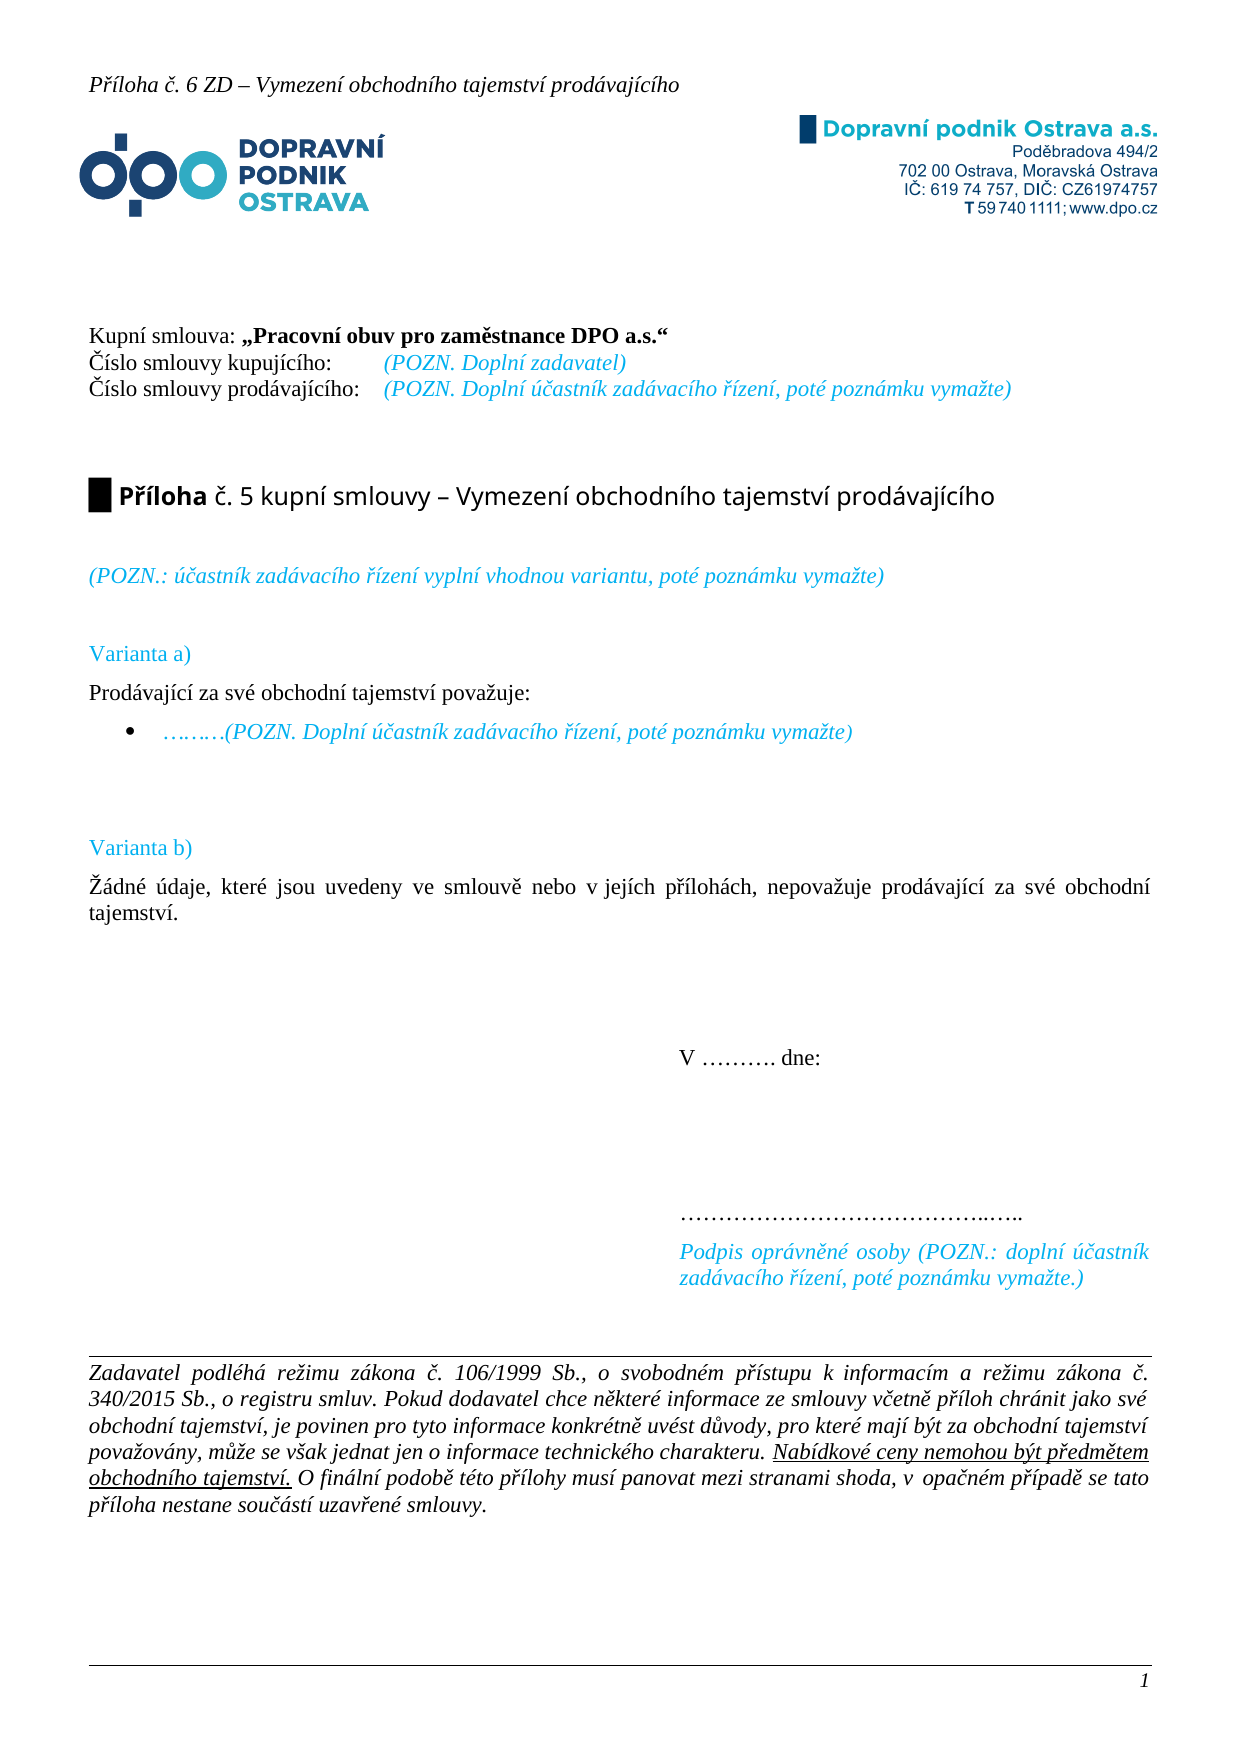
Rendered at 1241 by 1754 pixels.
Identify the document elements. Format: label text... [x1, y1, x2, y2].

text Zadavatel podléhá režimu zákona č. 106/1999 Sb., o svobodném přístupu k informacím a režimu zákona č. 340/2015 Sb., o registru smluv. Pokud dodavatel chce některé informace ze smlouvy včetně příloh chránit jako své obchodní tajemství, je povinen pro tyto informace konkrétně uvést důvody, pro které mají být za obchodní tajemství považovány, může se však jednat jen o informace technického charakteru. Nabídkové ceny nemohou být předmětem obchodního tajemství. O finální podobě této přílohy musí panovat mezi stranami shoda, v opačném případě se tato příloha nestane součástí uzavřené smlouvy. [89, 1357, 1152, 1517]
text Číslo smlouvy kupujícího: (POZN. Doplní zadavatel) [89, 349, 1152, 375]
text Prodávající za své obchodní tajemství považuje: [89, 679, 1152, 705]
text Číslo smlouvy prodávajícího: (POZN. Doplní účastník zadávacího řízení, poté poznámku vymažte) [89, 375, 1152, 402]
text Varianta a) [89, 640, 1152, 666]
text V ………. dne: [89, 1044, 1152, 1070]
picture [79, 133, 386, 217]
text (POZN.: účastník zadávacího řízení vyplní vhodnou variantu, poté poznámku vymažte) [89, 562, 1152, 589]
text Podpis oprávněné osoby (POZN.: doplní účastník zadávacího řízení, poté poznámku vymažte.) [89, 1238, 1152, 1291]
text Varianta b) [89, 834, 1152, 861]
list ………(POZN. Doplní účastník zadávacího řízení, poté poznámku vymažte) [126, 718, 1152, 744]
text …………………………………..….. [89, 1199, 1152, 1226]
text Žádné údaje, které jsou uvedeny ve smlouvě nebo v jejích přílohách, nepovažuje prodávající za své obchodní tajemství. [89, 873, 1152, 926]
subtitle Příloha č. 5 kupní smlouvy – Vymezení obchodního tajemství prodávajícího [89, 477, 1152, 512]
picture [799, 115, 1158, 217]
text Kupní smlouva: „Pracovní obuv pro zaměstnance DPO a.s.“ [89, 323, 1152, 349]
